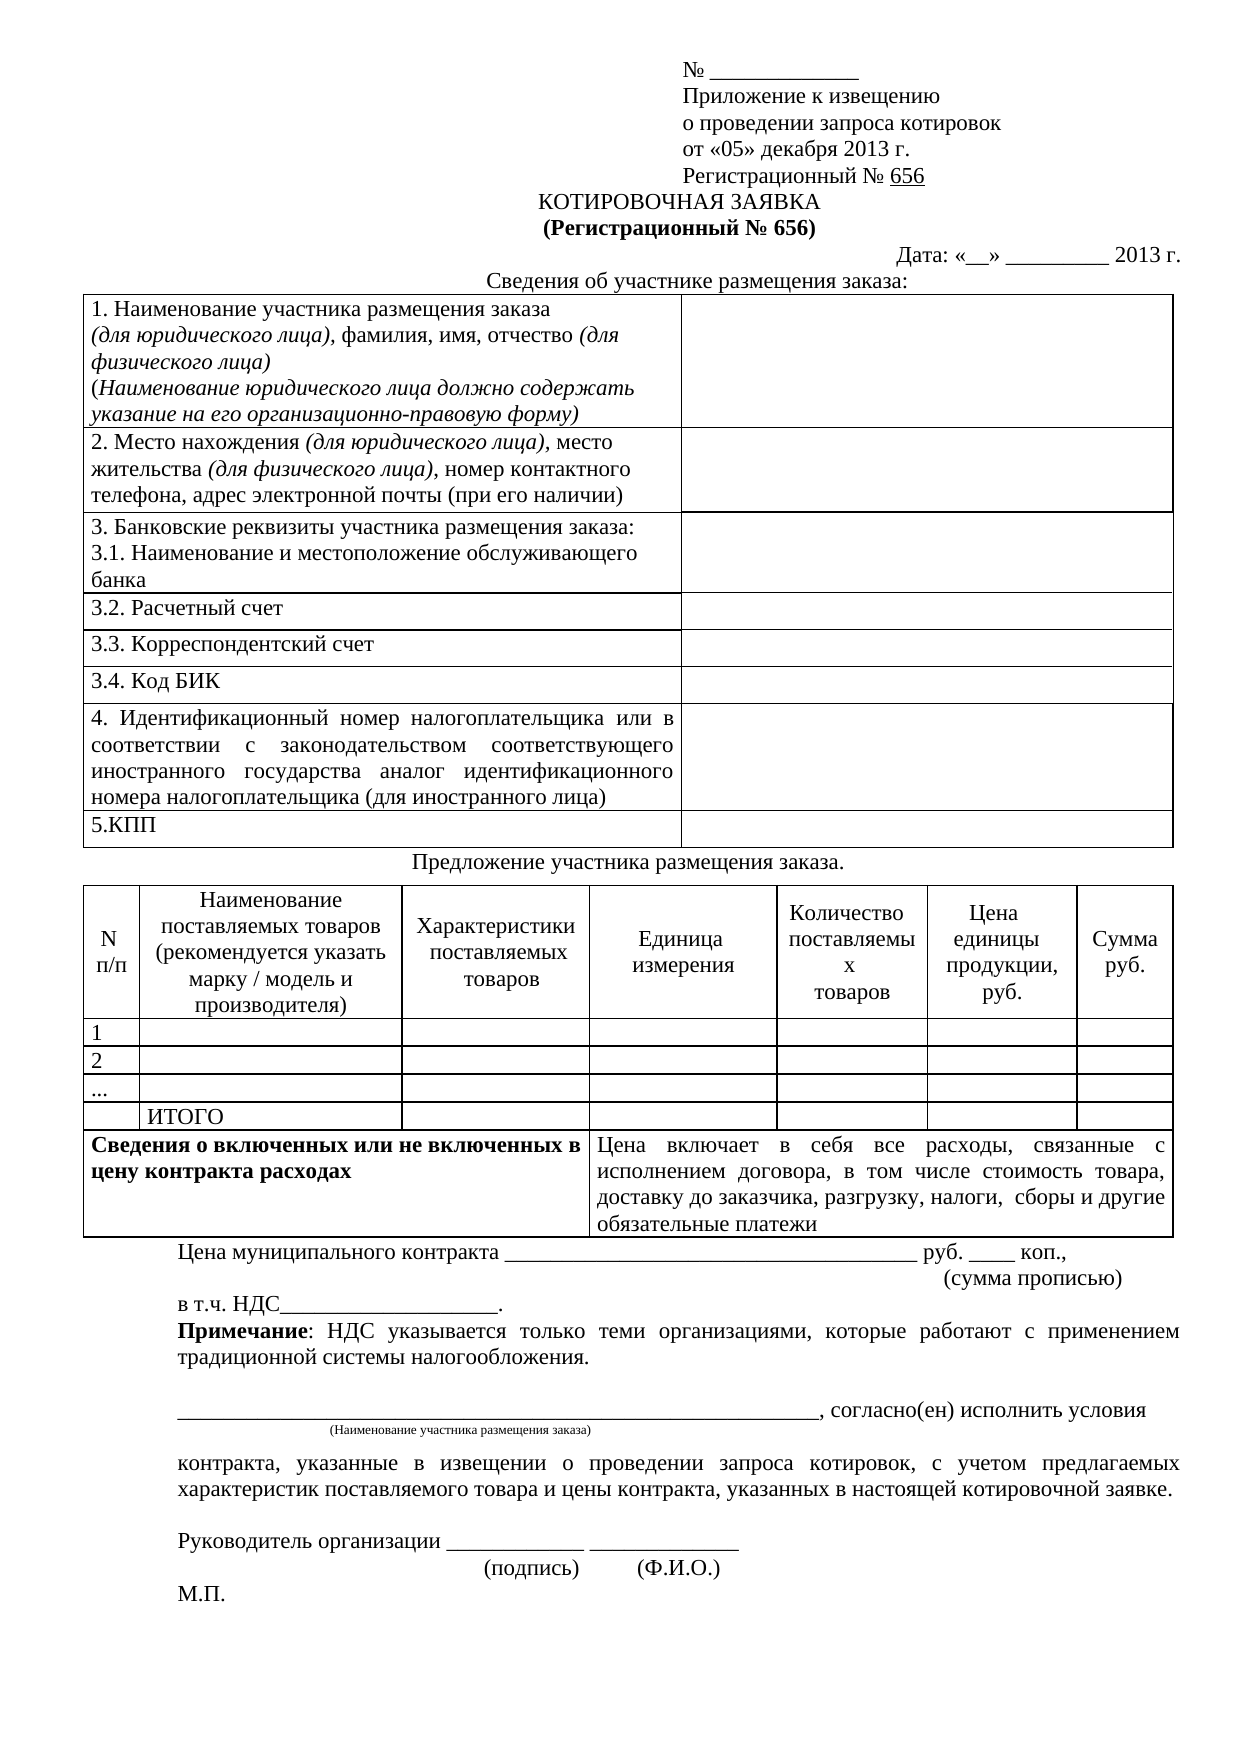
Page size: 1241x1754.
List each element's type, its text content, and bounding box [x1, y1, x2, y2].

table_cell [590, 1019, 776, 1045]
table_cell ИТОГО [140, 1103, 401, 1129]
table_cell [682, 592, 1173, 629]
table_cell Наименование поставляемых товаров (рекомендуется указать марку / модель и производителя) [140, 886, 401, 1017]
table_cell Предложение участника размещения заказа. [84, 848, 1173, 885]
table_cell 3.3. Корреспондентский счет [84, 631, 681, 666]
text Приложение к извещению [682, 83, 1181, 109]
table_cell [928, 1075, 1076, 1101]
table_cell [403, 1019, 589, 1045]
table_cell [590, 1103, 776, 1129]
table_cell [928, 1019, 1076, 1045]
text о проведении запроса котировок [682, 109, 1181, 135]
table_cell [590, 1047, 776, 1073]
table_cell 1 [84, 1019, 139, 1045]
table_cell [403, 1103, 589, 1129]
table_cell [590, 1075, 776, 1101]
table_cell ... [84, 1075, 139, 1101]
table_cell [140, 1075, 401, 1101]
table_cell Единица измерения [590, 886, 776, 1017]
table_cell Количество поставляемых товаров [778, 886, 927, 1017]
table_cell Сумма руб. [1078, 886, 1172, 1017]
text Руководитель организации ____________ _____________ [177, 1528, 1181, 1554]
table_cell [778, 1075, 927, 1101]
text ________________________________________________________, согласно(ен) исполнить условия [177, 1396, 1181, 1422]
text контракта, указанные в извещении о проведении запроса котировок, с учетом предлагаемых характеристик поставляемого товара и цены контракта, указанных в настоящей котировочной заявке. [177, 1448, 1181, 1501]
text № _____________ [682, 56, 1181, 83]
text КОТИРОВОЧНАЯ ЗАЯВКА [177, 188, 1181, 214]
table_cell Сведения о включенных или не включенных в цену контракта расходах [84, 1131, 589, 1236]
text Цена муниципального контракта ____________________________________ руб. ____ коп., [177, 1238, 1181, 1264]
text М.П. [177, 1580, 1181, 1607]
text (подпись) (Ф.И.О.) [177, 1554, 1181, 1580]
text Сведения об участнике размещения заказа: [140, 267, 1181, 293]
table_cell [1078, 1047, 1172, 1073]
table_cell [682, 666, 1173, 703]
table_cell 3.2. Расчетный счет [84, 594, 681, 629]
table_cell 3. Банковские реквизиты участника размещения заказа: 3.1. Наименование и местоположение обслуживающего банка [84, 513, 681, 592]
text (Наименование участника размещения заказа) [177, 1422, 1181, 1448]
table_cell [84, 1103, 139, 1129]
text Регистрационный № 656 [682, 162, 1181, 188]
table_cell [140, 1019, 401, 1045]
table_cell [778, 1019, 927, 1045]
table_cell 2 [84, 1047, 139, 1073]
table_cell [1078, 1019, 1172, 1045]
table_cell 4. Идентификационный номер налогоплательщика или в соответствии с законодательством соответствующего иностранного государства аналог идентификационного номера налогоплательщика (для иностранного лица) [84, 704, 681, 810]
table_cell [403, 1075, 589, 1101]
table_cell [403, 1047, 589, 1073]
table_cell [140, 1047, 401, 1073]
table_cell Цена единицы продукции, руб. [928, 886, 1076, 1017]
table_header [682, 295, 1172, 427]
table_cell [778, 1047, 927, 1073]
text (сумма прописью) [177, 1264, 1181, 1290]
table_header 1. Наименование участника размещения заказа (для юридического лица), фамилия, имя, отчество (для физического лица) (Наименование юридического лица должно содержать указание на его организационно-правовую форму) [84, 295, 681, 427]
table_cell 3.4. Код БИК [84, 667, 681, 703]
table_cell 2. Место нахождения (для юридического лица), место жительства (для физического лица), номер контактного телефона, адрес электронной почты (при его наличии) [84, 428, 681, 511]
table_cell [682, 629, 1173, 666]
text (Регистрационный № 656) [177, 214, 1181, 241]
table_cell [1078, 1075, 1172, 1101]
text Дата: «__» _________ 2013 г. [620, 241, 1181, 267]
table_cell [682, 513, 1173, 592]
text Примечание: НДС указывается только теми организациями, которые работают с применением традиционной системы налогообложения. [177, 1317, 1181, 1369]
table_cell [682, 704, 1172, 810]
table_cell Цена включает в себя все расходы, связанные с исполнением договора, в том числе стоимость товара, доставку до заказчика, разгрузку, налоги, сборы и другие обязательные платежи [590, 1131, 1172, 1236]
text от «05» декабря 2013 г. [682, 135, 1181, 162]
table_cell [928, 1047, 1076, 1073]
text в т.ч. НДС___________________. [177, 1290, 1181, 1317]
table_cell 5.КПП [84, 811, 681, 847]
table_cell [682, 811, 1172, 847]
table_cell [682, 428, 1172, 511]
table_cell Характеристики поставляемых товаров [403, 886, 589, 1017]
table_cell N п/п [84, 886, 139, 1017]
table_cell [1078, 1103, 1172, 1129]
table_cell [778, 1103, 927, 1129]
table_cell [928, 1103, 1076, 1129]
